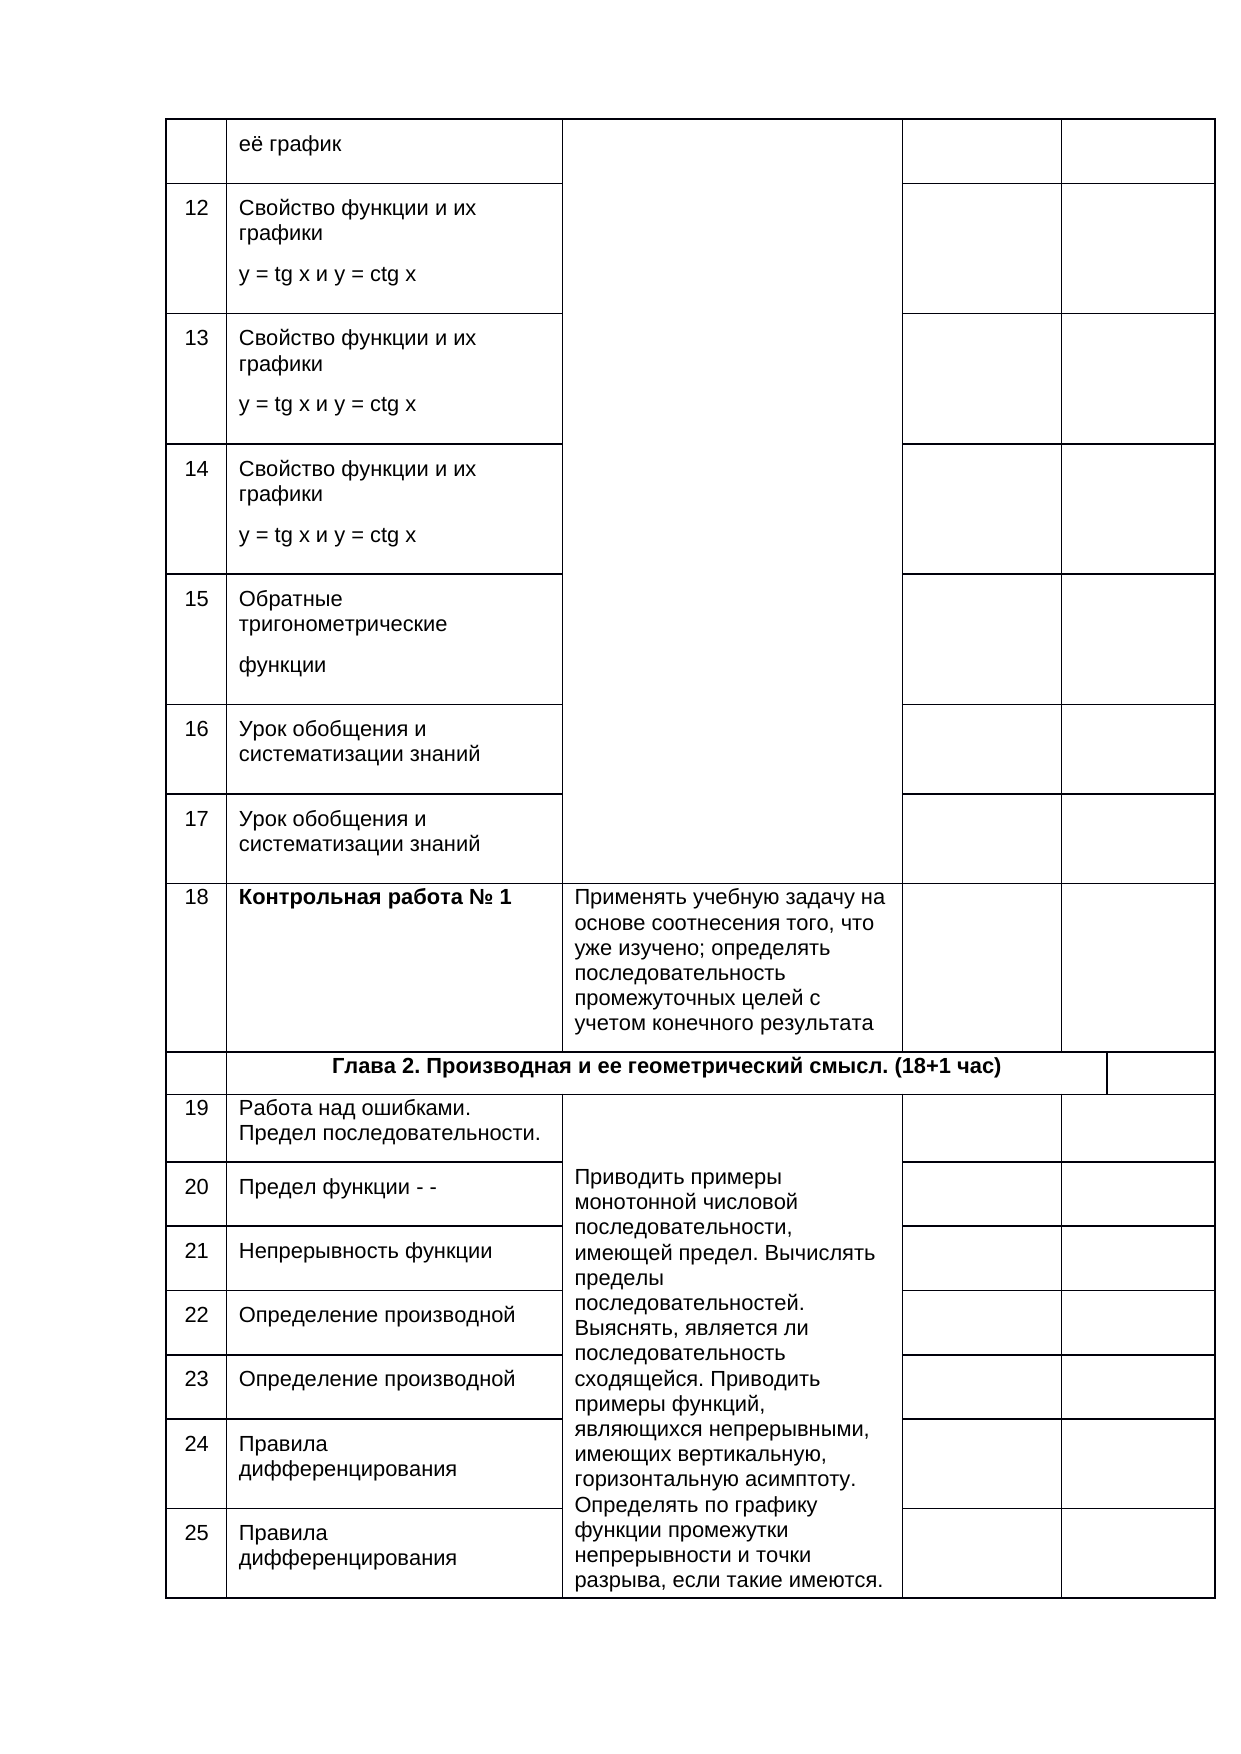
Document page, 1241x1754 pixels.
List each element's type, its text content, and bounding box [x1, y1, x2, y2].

table_cell [903, 575, 1061, 704]
table_cell Непрерывность функции [227, 1227, 562, 1289]
table_cell [1108, 1053, 1214, 1093]
table_cell [903, 795, 1061, 883]
table_cell [1062, 1291, 1214, 1354]
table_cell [227, 120, 562, 182]
table_cell Правила дифференцирования [227, 1420, 562, 1508]
table_cell [903, 184, 1061, 313]
table_cell 16 [167, 705, 226, 793]
table_cell [1062, 1420, 1214, 1508]
table_cell 14 [167, 445, 226, 573]
table_cell Глава 2. Производная и ее геометрический смысл. (18+1 час) [227, 1053, 1106, 1093]
table_cell [903, 1420, 1061, 1508]
table_cell Контрольная работа № 1 [227, 884, 562, 1051]
table_cell Применять учебную задачу на основе соотнесения того, что уже изучено; определять последовательность промежуточных целей с учетом конечного результата [563, 884, 902, 1051]
table_cell 18 [167, 884, 226, 1051]
table_cell Урок обобщения и систематизации знаний [227, 705, 562, 793]
table_cell [903, 1509, 1061, 1597]
table_cell 15 [167, 575, 226, 704]
table_cell 20 [167, 1163, 226, 1225]
table_cell Определение производной [227, 1291, 562, 1354]
table_cell 22 [167, 1291, 226, 1354]
table_cell [1062, 884, 1214, 1051]
table_cell Свойство функции и их графики y = tg x и y = ctg x [227, 314, 562, 443]
table_cell 17 [167, 795, 226, 883]
table_cell Обратные тригонометрические функции [227, 575, 562, 704]
table_cell [903, 1163, 1061, 1225]
table_cell [1062, 705, 1214, 793]
table_cell [903, 1095, 1061, 1161]
table_cell Урок обобщения и систематизации знаний [227, 795, 562, 883]
table_cell [1062, 314, 1214, 443]
table_cell [1062, 1509, 1214, 1597]
table_cell 21 [167, 1227, 226, 1289]
table_cell [903, 1356, 1061, 1418]
table_cell [903, 1227, 1061, 1289]
table_cell [903, 1291, 1061, 1354]
table_cell 24 [167, 1420, 226, 1508]
table_cell 11 [167, 120, 226, 182]
table_cell [903, 120, 1061, 182]
table_cell [167, 1053, 226, 1093]
table_cell [1062, 445, 1214, 573]
table_cell [1062, 575, 1214, 704]
table_cell 25 [167, 1509, 226, 1597]
table_cell [1062, 1163, 1214, 1225]
table_cell [1062, 1227, 1214, 1289]
table_cell Приводить примеры монотонной числовой последовательности, имеющей предел. Вычислять пределы последовательностей. Выяснять, является ли последовательность сходящейся. Приводить примеры функций, являющихся непрерывными, имеющих вертикальную, горизонтальную асимптоту. Определять по графику функции промежутки непрерывности и точки разрыва, если такие имеются. Уметь доказывать непрерывность функции. Находить угловой коэффициент касательной к графику функции в заданной точке. Находить мгновенную скорость движения материальной точки. Находить производные элементарных функций. Находить производные суммы, произведения и частного двух функций, производную сложной функции y = f (kx +b).Применять понятие производной при решении задач [563, 1095, 902, 1597]
table_cell 13 [167, 314, 226, 443]
table_cell [1062, 795, 1214, 883]
table_cell [903, 884, 1061, 1051]
table_cell Определение производной [227, 1356, 562, 1418]
table_cell [1062, 184, 1214, 313]
table_cell Работа над ошибками. Предел последовательности. [227, 1095, 562, 1161]
table_cell Свойство функции и их графики y = tg x и y = ctg x [227, 445, 562, 573]
table_cell [903, 705, 1061, 793]
table_cell 23 [167, 1356, 226, 1418]
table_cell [227, 1509, 562, 1597]
table_cell [903, 314, 1061, 443]
table_cell [1062, 1356, 1214, 1418]
table_cell Предел функции - - [227, 1163, 562, 1225]
table_cell [903, 445, 1061, 573]
table_cell Свойство функции и их графики y = tg x и y = ctg x [227, 184, 562, 313]
table_cell [1062, 1095, 1214, 1161]
table_cell 12 [167, 184, 226, 313]
table_cell 19 [167, 1095, 226, 1161]
table_cell [1062, 120, 1214, 182]
